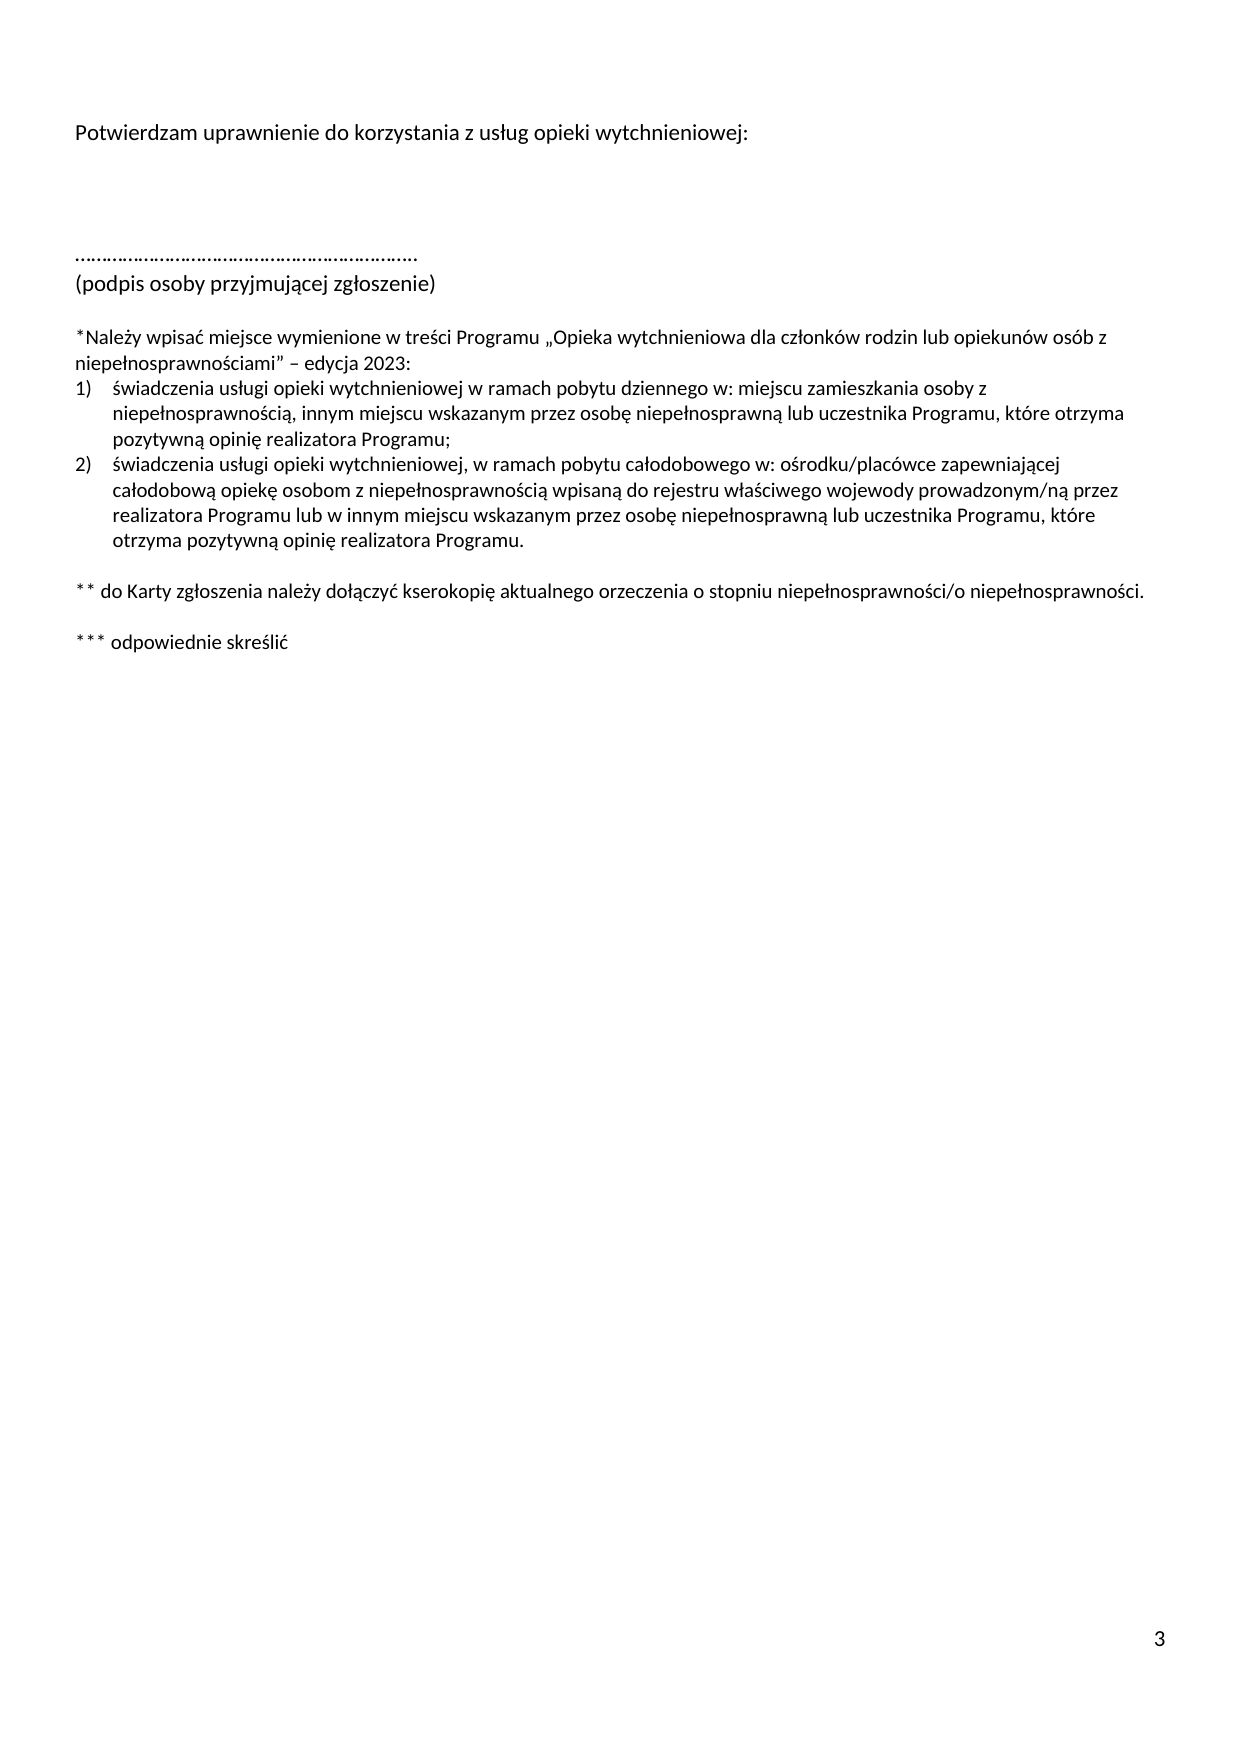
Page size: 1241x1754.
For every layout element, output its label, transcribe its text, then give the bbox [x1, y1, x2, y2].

list świadczenia usługi opieki wytchnieniowej w ramach pobytu dziennego w: miejscu zamieszkania osoby z niepełnosprawnością, innym miejscu wskazanym przez osobę niepełnosprawną lub uczestnika Programu, które otrzyma pozytywną opinię realizatora Programu; [75, 375, 1165, 451]
text (podpis osoby przyjmującej zgłoszenie) [75, 269, 1165, 297]
text ……………………………………………………….. [75, 239, 1165, 267]
text Potwierdzam uprawnienie do korzystania z usług opieki wytchnieniowej: [75, 118, 1165, 146]
text ** do Karty zgłoszenia należy dołączyć kserokopię aktualnego orzeczenia o stopniu niepełnosprawności/o niepełnosprawności. [75, 578, 1165, 604]
text *** odpowiednie skreślić [75, 629, 1165, 655]
list świadczenia usługi opieki wytchnieniowej, w ramach pobytu całodobowego w: ośrodku/placówce zapewniającej całodobową opiekę osobom z niepełnosprawnością wpisaną do rejestru właściwego wojewody prowadzonym/ną przez realizatora Programu lub w innym miejscu wskazanym przez osobę niepełnosprawną lub uczestnika Programu, które otrzyma pozytywną opinię realizatora Programu. [75, 451, 1165, 553]
text *Należy wpisać miejsce wymienione w treści Programu „Opieka wytchnieniowa dla członków rodzin lub opiekunów osób z niepełnosprawnościami” ‒ edycja 2023: [75, 324, 1165, 375]
